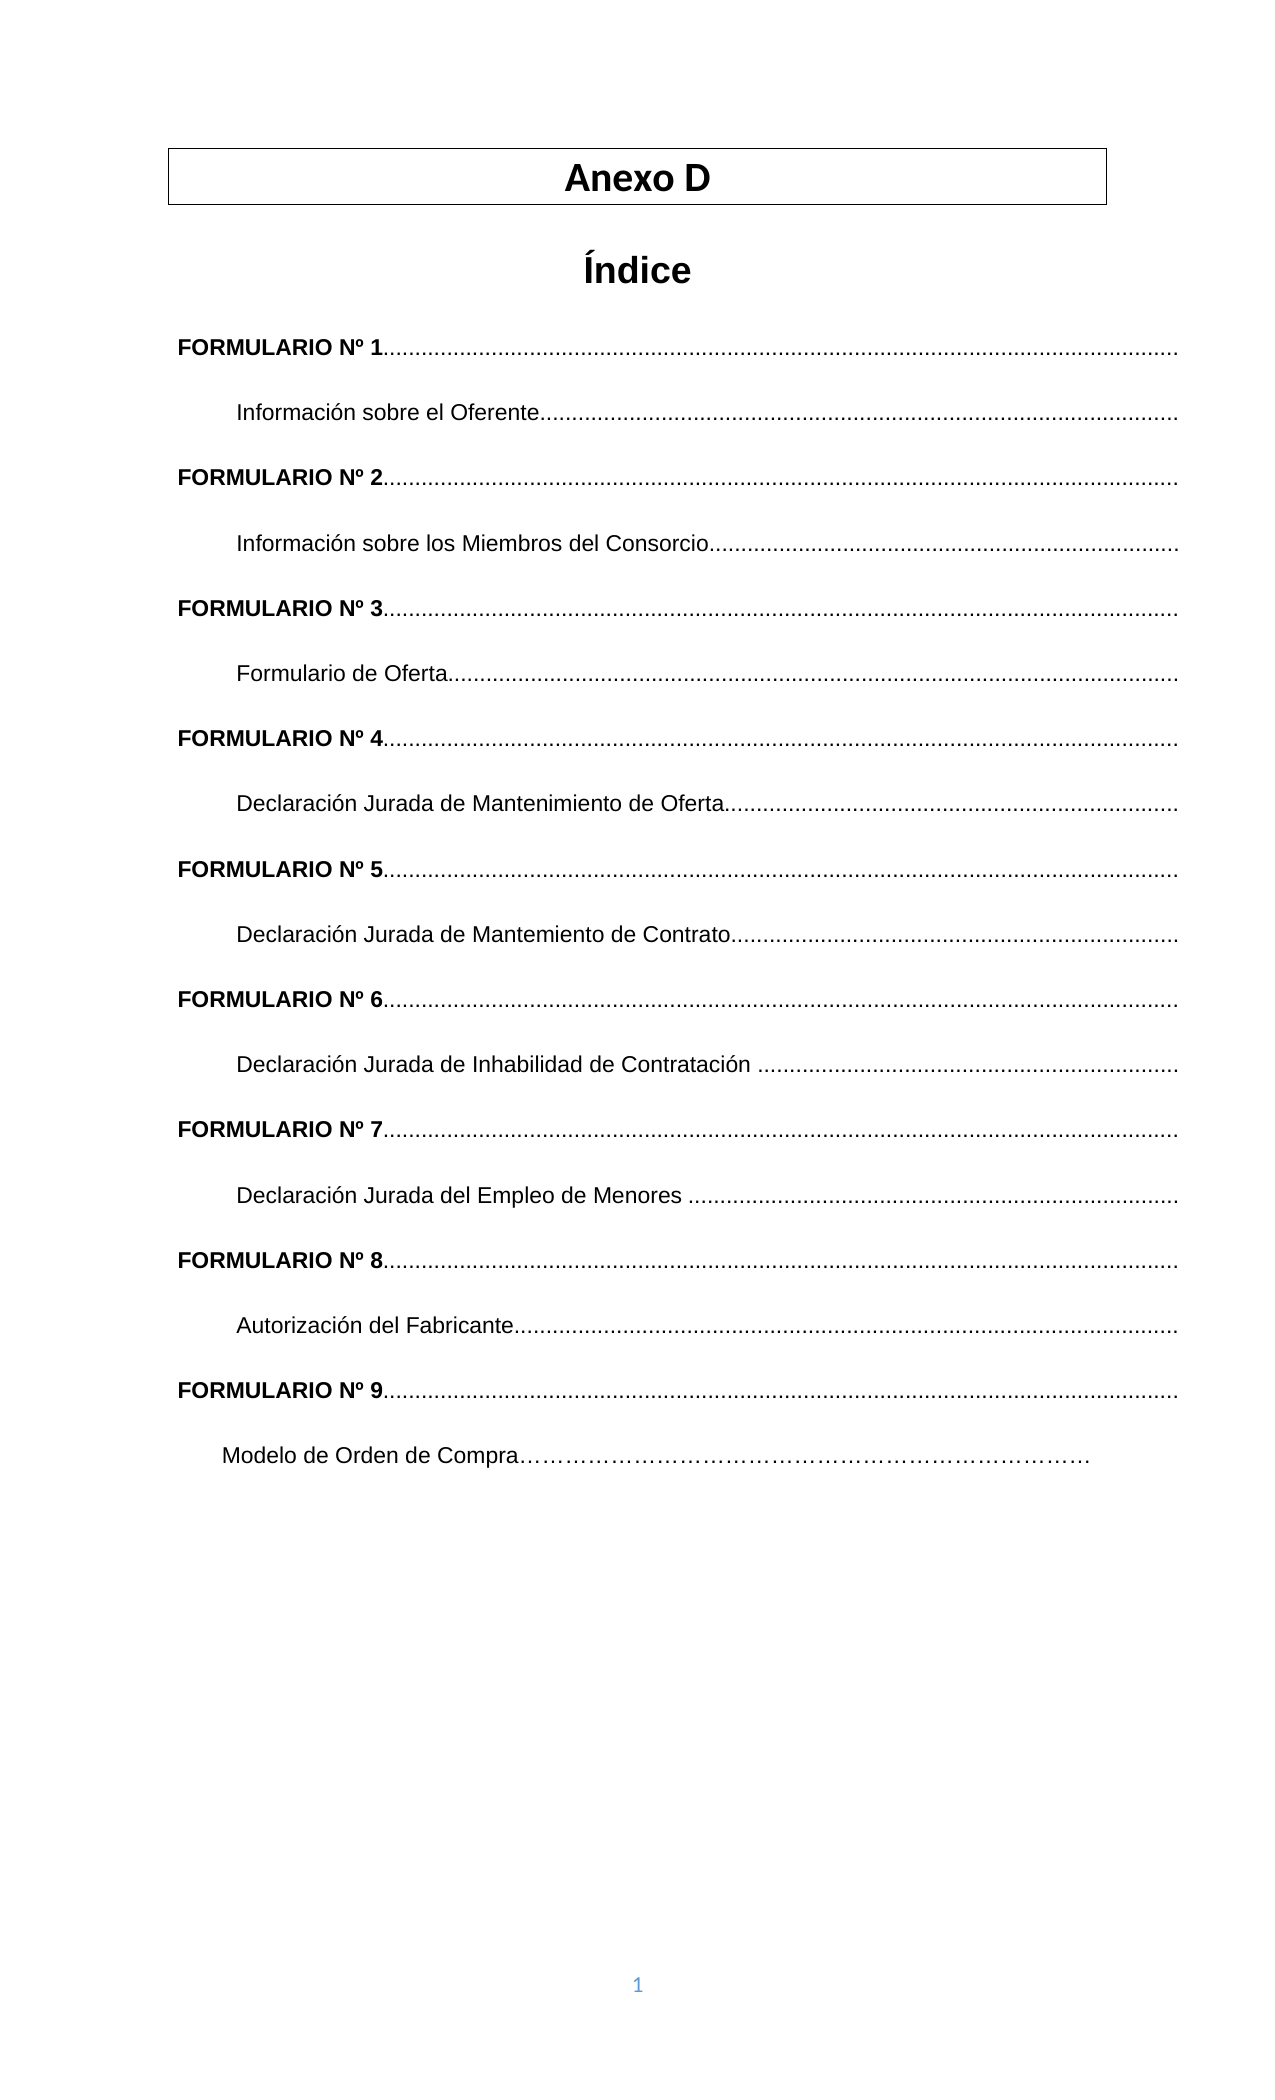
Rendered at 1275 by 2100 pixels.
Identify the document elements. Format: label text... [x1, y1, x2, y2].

text Formulario de Oferta [202, 660, 1098, 686]
text Anexo D [169, 149, 1106, 204]
text Información sobre los Miembros del Consorcio [202, 529, 1098, 556]
text Declaración Jurada del Empleo de Menores [202, 1182, 1098, 1208]
text FORMULARIO Nº 3 [177, 595, 1098, 621]
text FORMULARIO Nº 5 [177, 856, 1098, 882]
text Declaración Jurada de Inhabilidad de Contratación [202, 1051, 1098, 1078]
text FORMULARIO Nº 9 [177, 1377, 1098, 1404]
text Modelo de Orden de Compra………………………………………………………………… [177, 1442, 1098, 1469]
text Índice [177, 248, 1098, 291]
text FORMULARIO Nº 7 [177, 1116, 1098, 1143]
text FORMULARIO Nº 8 [177, 1247, 1098, 1273]
text Autorización del Fabricante [202, 1312, 1098, 1338]
text FORMULARIO Nº 6 [177, 986, 1098, 1012]
text Información sobre el Oferente [202, 399, 1098, 426]
text Declaración Jurada de Mantenimiento de Oferta [202, 790, 1098, 817]
text FORMULARIO Nº 4 [177, 725, 1098, 752]
text Declaración Jurada de Mantemiento de Contrato [202, 921, 1098, 947]
text FORMULARIO Nº 1 [177, 334, 1098, 360]
text FORMULARIO Nº 2 [177, 464, 1098, 491]
